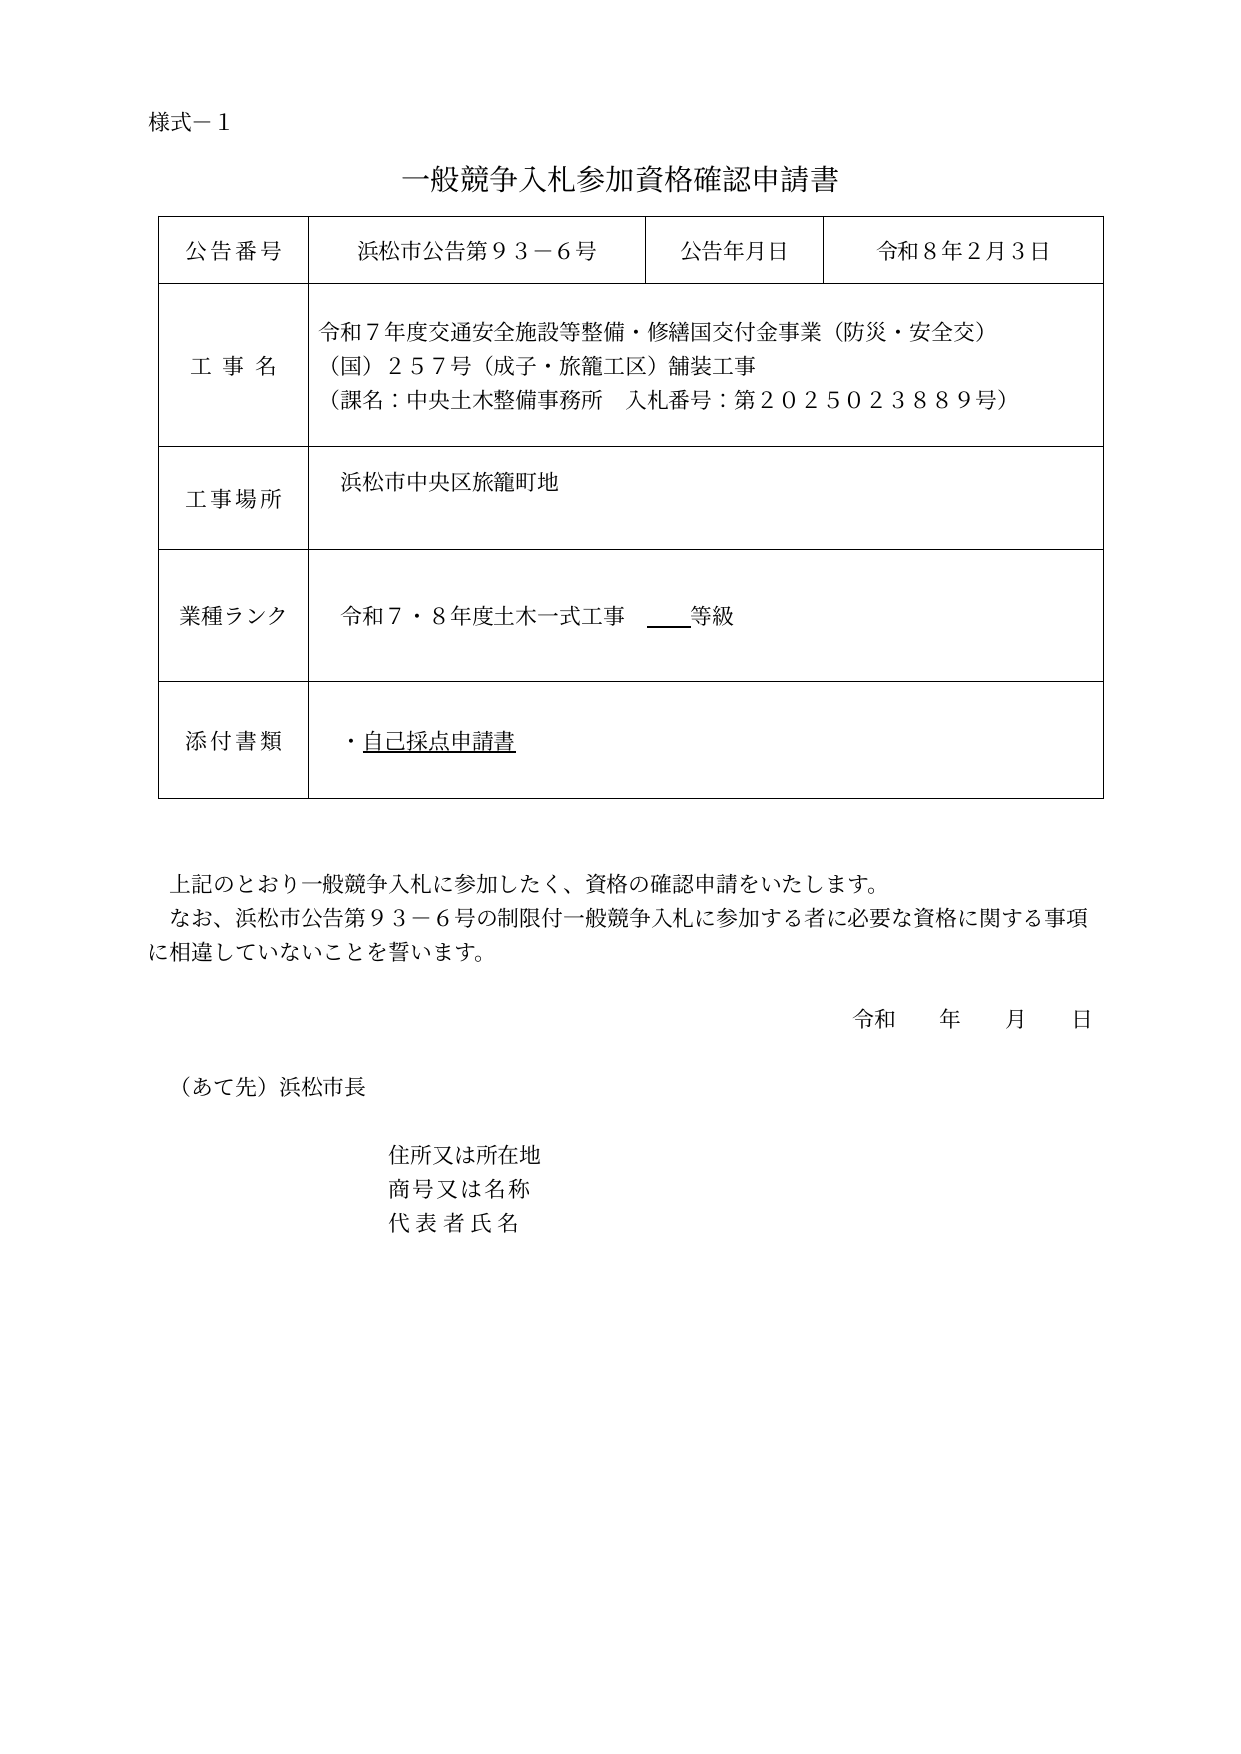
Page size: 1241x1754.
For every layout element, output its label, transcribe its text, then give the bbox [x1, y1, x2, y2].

table_cell 工事場所 [159, 447, 308, 549]
table_cell 業種ランク [159, 550, 308, 681]
text （あて先）浜松市長 [148, 1069, 1092, 1103]
table_header 公告年月日 [646, 217, 823, 283]
table_cell 令和７・８年度土木一式工事 等級 [309, 550, 1103, 681]
table_cell 令和７年度交通安全施設等整備・修繕国交付金事業（防災・安全交） （国）２５７号（成子・旅籠工区）舗装工事 （課名：中央土木整備事務所 入札番号：第２０２５０２３８８９号） [309, 284, 1103, 446]
table_header 令和８年２月３日 [824, 217, 1103, 283]
table_cell 添付書類 [159, 682, 308, 797]
text 令和 年 月 日 [148, 1002, 1092, 1035]
text 上記のとおり一般競争入札に参加したく、資格の確認申請をいたします。 [148, 866, 1092, 900]
list 一般競争入札参加資格確認申請書 [148, 157, 1092, 199]
table_cell ・自己採点申請書 [309, 682, 1103, 797]
table_header 浜松市公告第９３－６号 [309, 217, 645, 283]
table_header 公告番号 [159, 217, 308, 283]
list 様式－１ [148, 104, 1092, 138]
text なお、浜松市公告第９３－６号の制限付一般競争入札に参加する者に必要な資格に関する事項に相違していないことを誓います。 [148, 900, 1092, 968]
text 商号又は名称 [148, 1171, 1092, 1205]
text 住所又は所在地 [148, 1137, 1092, 1171]
table_cell 工事名 [159, 284, 308, 446]
table_cell 浜松市中央区旅籠町地 [309, 447, 1103, 549]
text 代表者氏名 [148, 1205, 1092, 1238]
